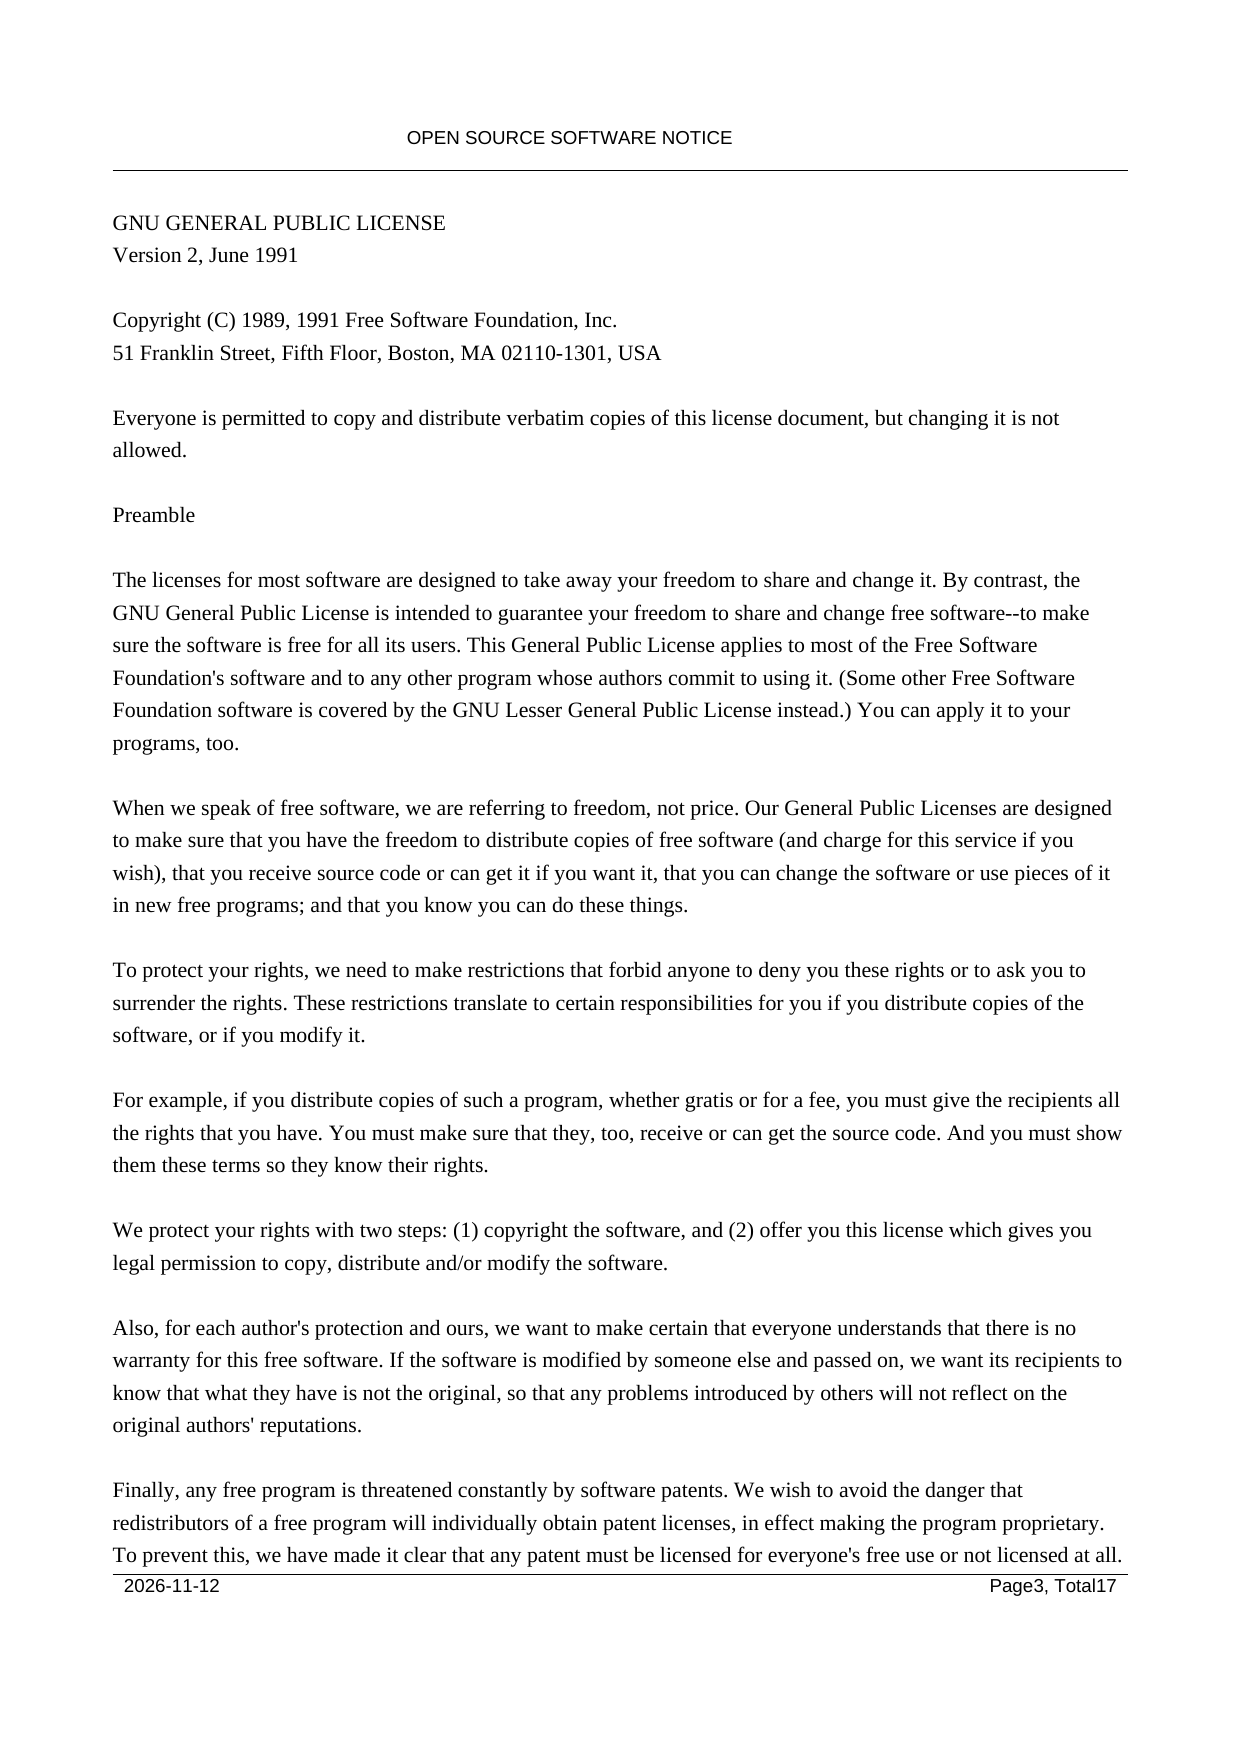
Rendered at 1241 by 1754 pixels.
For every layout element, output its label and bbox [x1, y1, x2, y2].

text [112, 206, 1128, 1571]
